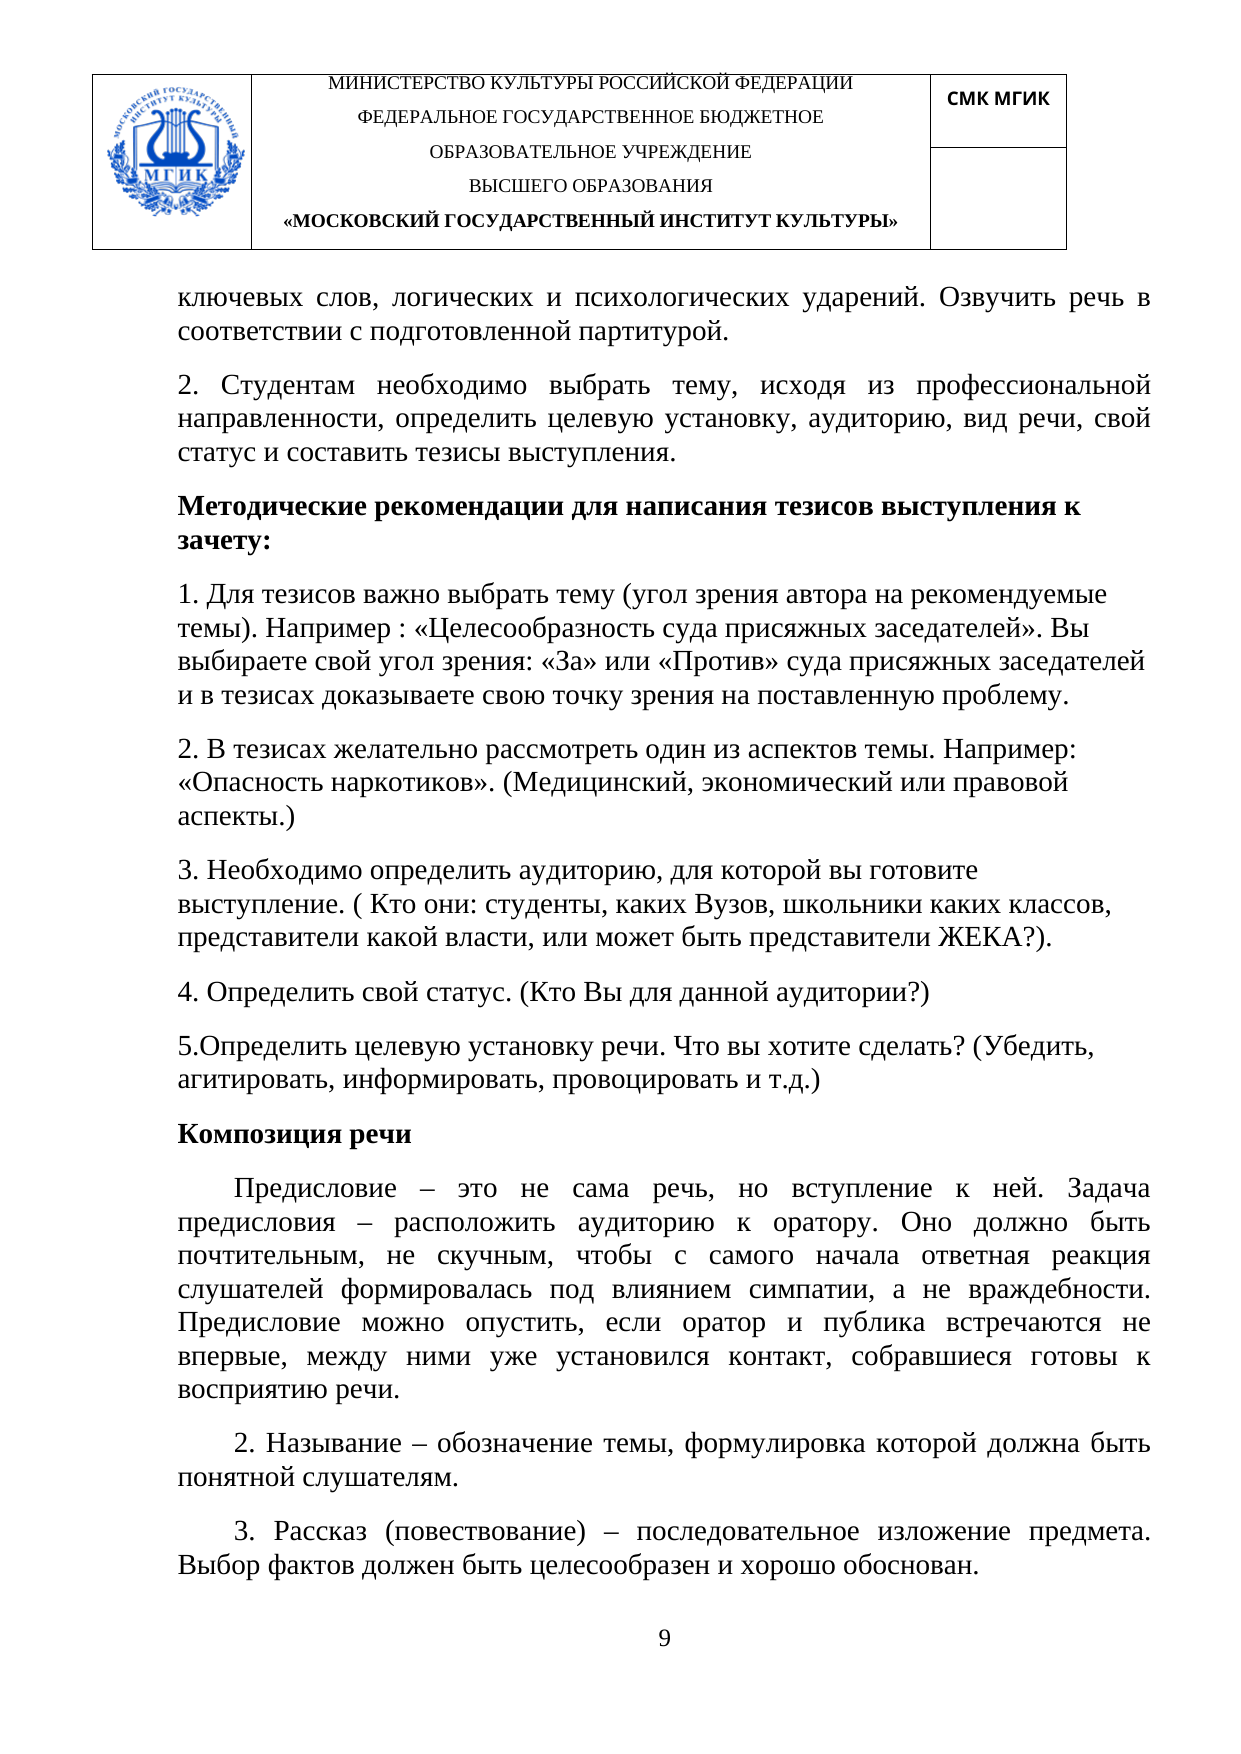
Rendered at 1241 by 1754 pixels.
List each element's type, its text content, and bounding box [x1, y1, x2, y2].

text 2. В тезисах желательно рассмотреть один из аспектов темы. Например: «Опасность наркотиков». (Медицинский, экономический или правовой аспекты.) [177, 731, 1152, 832]
text 3. Рассказ (повествование) – последовательное изложение предмета. Выбор фактов должен быть целесообразен и хорошо обоснован. [177, 1513, 1152, 1581]
text 2. Студентам необходимо выбрать тему, исходя из профессиональной направленности, определить целевую установку, аудиторию, вид речи, свой статус и составить тезисы выступления. [177, 367, 1152, 468]
picture [102, 74, 250, 241]
text Предисловие – это не сама речь, но вступление к ней. Задача предисловия – расположить аудиторию к оратору. Оно должно быть почтительным, не скучным, чтобы с самого начала ответная реакция слушателей формировалась под влиянием симпатии, а не враждебности. Предисловие можно опустить, если оратор и публика встречаются не впервые, между ними уже установился контакт, собравшиеся готовы к восприятию речи. [177, 1170, 1152, 1405]
text Композиция речи [177, 1116, 1152, 1149]
text 1. Для тезисов важно выбрать тему (угол зрения автора на рекомендуемые темы). Например : «Целесообразность суда присяжных заседателей». Вы выбираете свой угол зрения: «За» или «Против» суда присяжных заседателей и в тезисах доказываете свою точку зрения на поставленную проблему. [177, 576, 1152, 710]
text 3. Необходимо определить аудиторию, для которой вы готовите выступление. ( Кто они: студенты, каких Вузов, школьники каких классов, представители какой власти, или может быть представители ЖЕКА?). [177, 852, 1152, 953]
text Методические рекомендации для написания тезисов выступления к зачету: [177, 488, 1152, 555]
text 2. Называние – обозначение темы, формулировка которой должна быть понятной слушателям. [177, 1426, 1152, 1493]
text 5.Определить целевую установку речи. Что вы хотите сделать? (Убедить, агитировать, информировать, провоцировать и т.д.) [177, 1028, 1152, 1095]
text 4. Определить свой статус. (Кто Вы для данной аудитории?) [177, 974, 1152, 1007]
